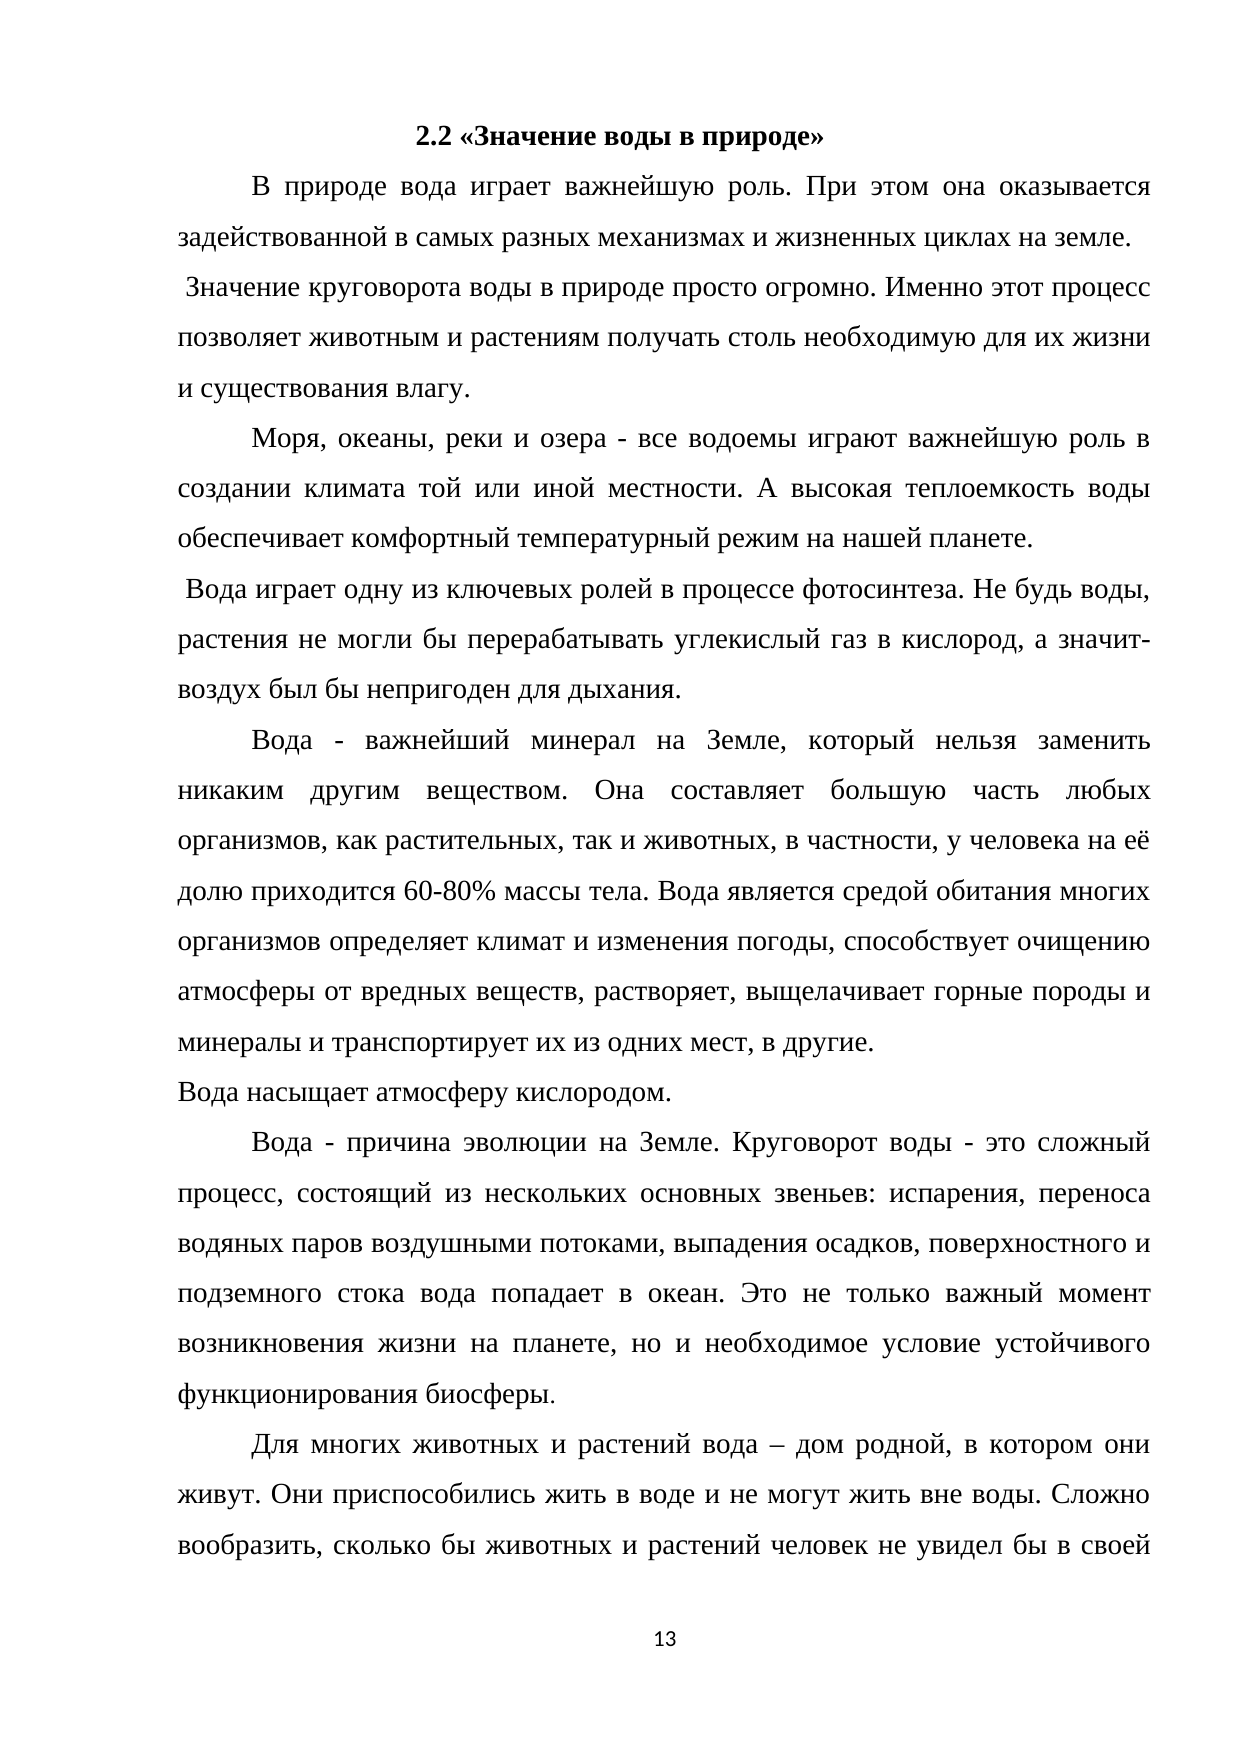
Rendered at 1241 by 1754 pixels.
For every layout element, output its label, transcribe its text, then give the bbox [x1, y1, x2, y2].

text Значение круговорота воды в природе просто огромно. Именно этот процесс позволяет животным и растениям получать столь необходимую для их жизни и существования влагу. [177, 269, 1152, 403]
text Моря, океаны, реки и озера - все водоемы играют важнейшую роль в создании климата той или иной местности. А высокая теплоемкость воды обеспечивает комфортный температурный режим на нашей планете. [177, 420, 1152, 554]
text Вода насыщает атмосферу кислородом. [177, 1074, 1152, 1108]
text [177, 1426, 1152, 1560]
text Вода играет одну из ключевых ролей в процессе фотосинтеза. Не будь воды, растения не могли бы перерабатывать углекислый газ в кислород, а значит- воздух был бы непригоден для дыхания. [177, 571, 1152, 705]
text Вода - важнейший минерал на Земле, который нельзя заменить никаким другим веществом. Она составляет большую часть любых организмов, как растительных, так и животных, в частности, у человека на её долю приходится 60-80% массы тела. Вода является средой обитания многих организмов определяет климат и изменения погоды, способствует очищению атмосферы от вредных веществ, растворяет, выщелачивает горные породы и минералы и транспортирует их из одних мест, в другие. [177, 722, 1152, 1057]
text Вода - причина эволюции на Земле. Круговорот воды - это сложный процесс, состоящий из нескольких основных звеньев: испарения, переноса водяных паров воздушными потоками, выпадения осадков, поверхностного и подземного стока вода попадает в океан. Это не только важный момент возникновения жизни на планете, но и необходимое условие устойчивого функционирования биосферы. [177, 1124, 1152, 1409]
text 2.2 «Значение воды в природе» [177, 118, 1063, 152]
text В природе вода играет важнейшую роль. При этом она оказывается задействованной в самых разных механизмах и жизненных циклах на земле. [177, 168, 1152, 252]
